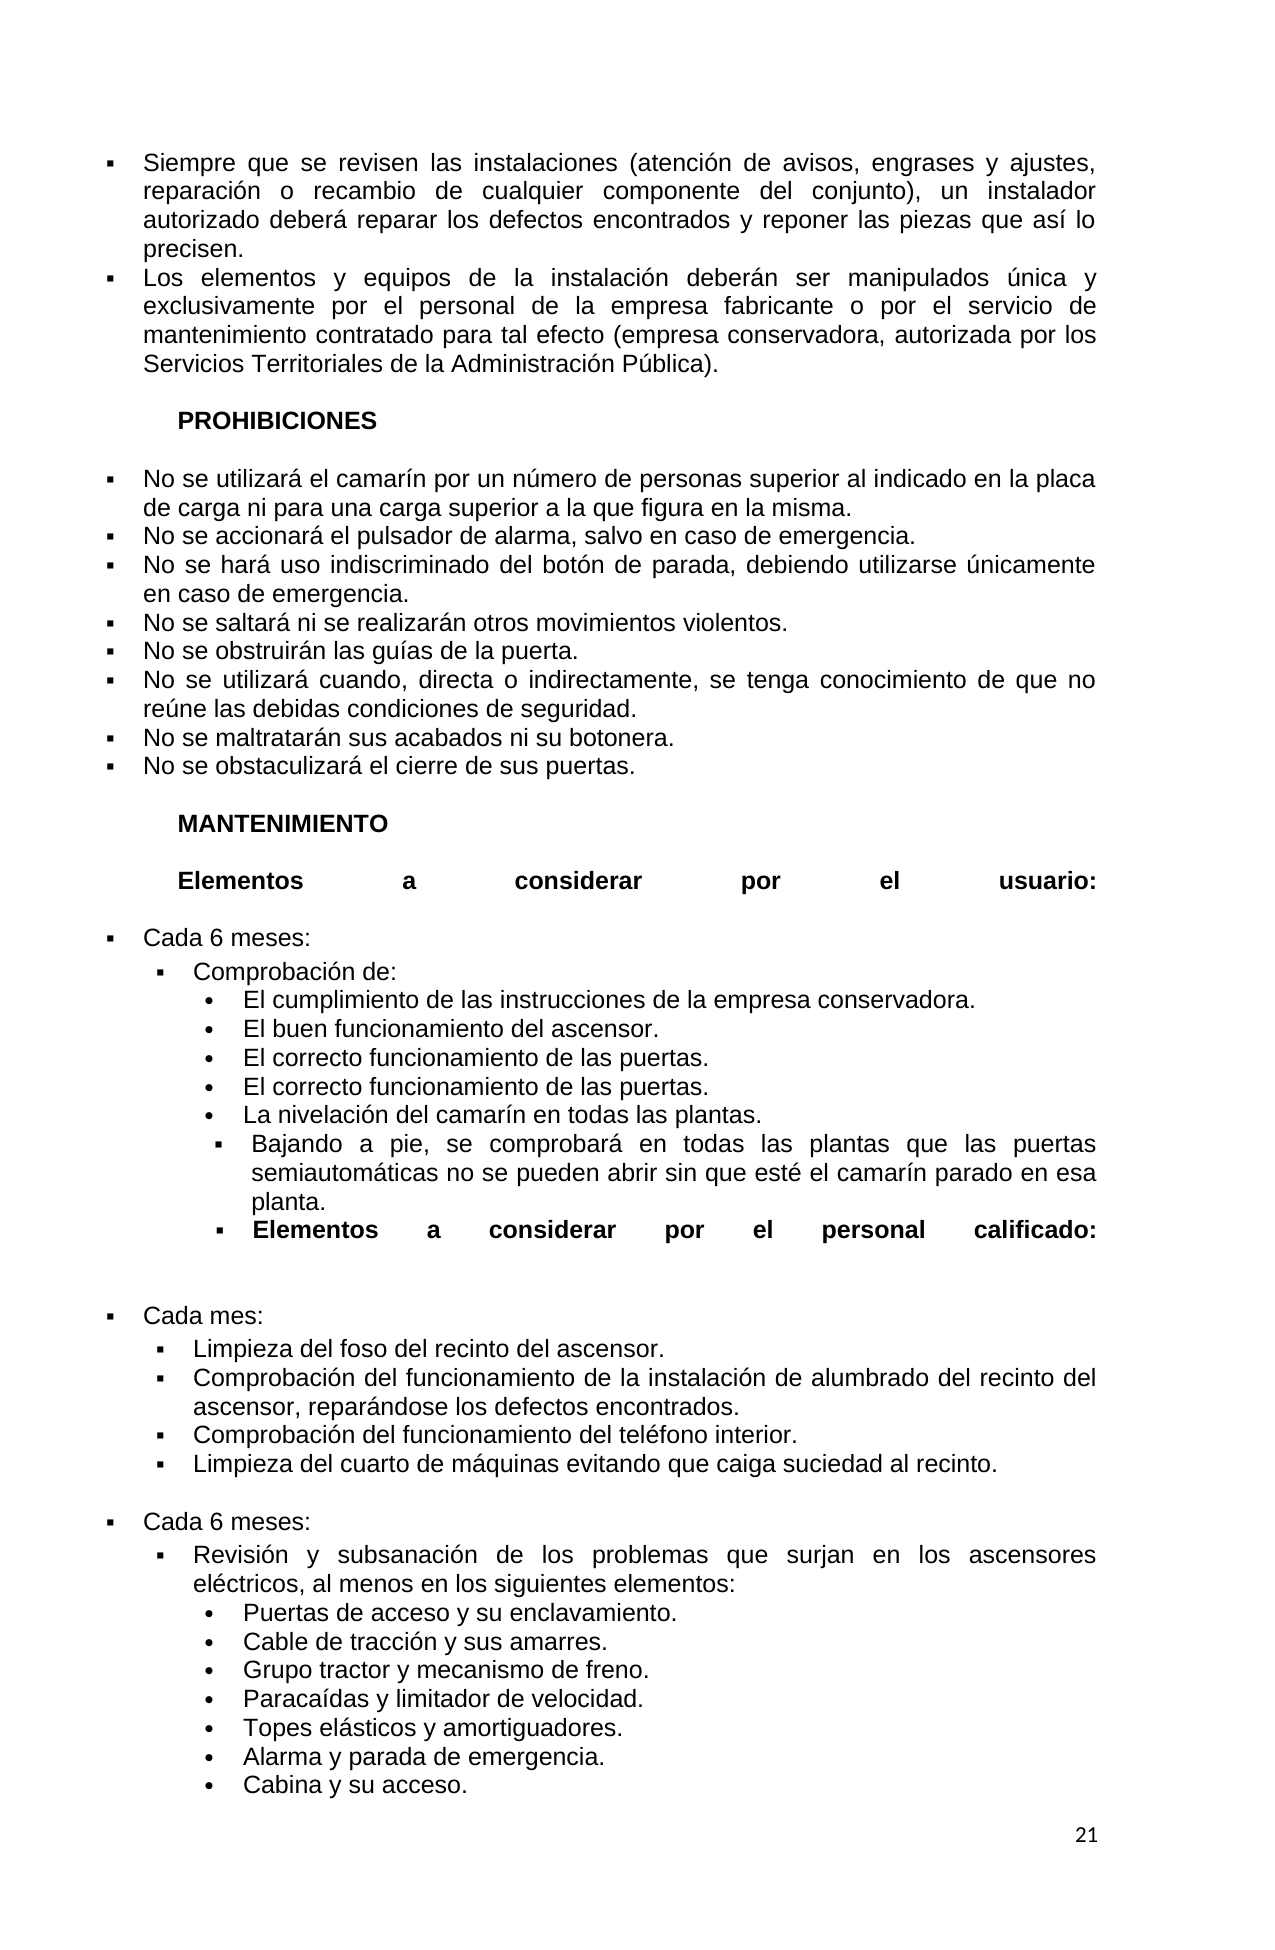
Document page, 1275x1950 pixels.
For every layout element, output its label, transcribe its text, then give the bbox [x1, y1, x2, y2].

list Elementos a considerar por el personal calificado: [215, 1215, 1098, 1301]
list No se utilizará el camarín por un número de personas superior al indicado en la placa de carga ni para una carga superior a la que figura en la misma. [105, 464, 1098, 521]
list No se accionará el pulsador de alarma, salvo en caso de emergencia. [105, 521, 1098, 550]
text MANTENIMIENTO [177, 780, 1098, 838]
list Limpieza del cuarto de máquinas evitando que caiga suciedad al recinto. [155, 1449, 1098, 1478]
list Paracaídas y limitador de velocidad. [205, 1684, 1098, 1713]
list Cada 6 meses: [105, 1507, 1098, 1536]
list Comprobación del funcionamiento de la instalación de alumbrado del recinto del ascensor, reparándose los defectos encontrados. [155, 1363, 1098, 1421]
list El correcto funcionamiento de las puertas. [205, 1072, 1098, 1100]
list Los elementos y equipos de la instalación deberán ser manipulados única y exclusivamente por el personal de la empresa fabricante o por el servicio de mantenimiento contratado para tal efecto (empresa conservadora, autorizada por los Servicios Territoriales de la Administración Pública). [105, 263, 1098, 378]
list Puertas de acceso y su enclavamiento. [205, 1598, 1098, 1626]
list Grupo tractor y mecanismo de freno. [205, 1655, 1098, 1684]
list La nivelación del camarín en todas las plantas. [205, 1100, 1098, 1129]
list Topes elásticos y amortiguadores. [205, 1713, 1098, 1741]
list No se obstaculizará el cierre de sus puertas. [105, 751, 1098, 780]
list Siempre que se revisen las instalaciones (atención de avisos, engrases y ajustes, reparación o recambio de cualquier componente del conjunto), un instalador autorizado deberá reparar los defectos encontrados y reponer las piezas que así lo precisen. [105, 148, 1098, 263]
list Bajando a pie, se comprobará en todas las plantas que las puertas semiautomáticas no se pueden abrir sin que esté el camarín parado en esa planta. [213, 1129, 1098, 1215]
list No se utilizará cuando, directa o indirectamente, se tenga conocimiento de que no reúne las debidas condiciones de seguridad. [105, 665, 1098, 723]
list Cada 6 meses: [105, 923, 1098, 952]
list Cada mes: [105, 1301, 1098, 1329]
list No se hará uso indiscriminado del botón de parada, debiendo utilizarse únicamente en caso de emergencia. [105, 550, 1098, 608]
list Comprobación de: [155, 957, 1098, 985]
list Cable de tracción y sus amarres. [205, 1626, 1098, 1655]
list No se maltratarán sus acabados ni su botonera. [105, 723, 1098, 751]
list El correcto funcionamiento de las puertas. [205, 1043, 1098, 1072]
list Alarma y parada de emergencia. [205, 1741, 1098, 1770]
text Elementos a considerar por el usuario: [177, 866, 1098, 923]
list El buen funcionamiento del ascensor. [205, 1014, 1098, 1043]
text PROHIBICIONES [177, 378, 1098, 435]
list No se saltará ni se realizarán otros movimientos violentos. [105, 608, 1098, 636]
list Limpieza del foso del recinto del ascensor. [155, 1334, 1098, 1363]
list No se obstruirán las guías de la puerta. [105, 636, 1098, 665]
list Cabina y su acceso. [205, 1770, 1098, 1799]
list Revisión y subsanación de los problemas que surjan en los ascensores eléctricos, al menos en los siguientes elementos: [155, 1540, 1098, 1598]
list Comprobación del funcionamiento del teléfono interior. [155, 1421, 1098, 1449]
list El cumplimiento de las instrucciones de la empresa conservadora. [205, 985, 1098, 1014]
